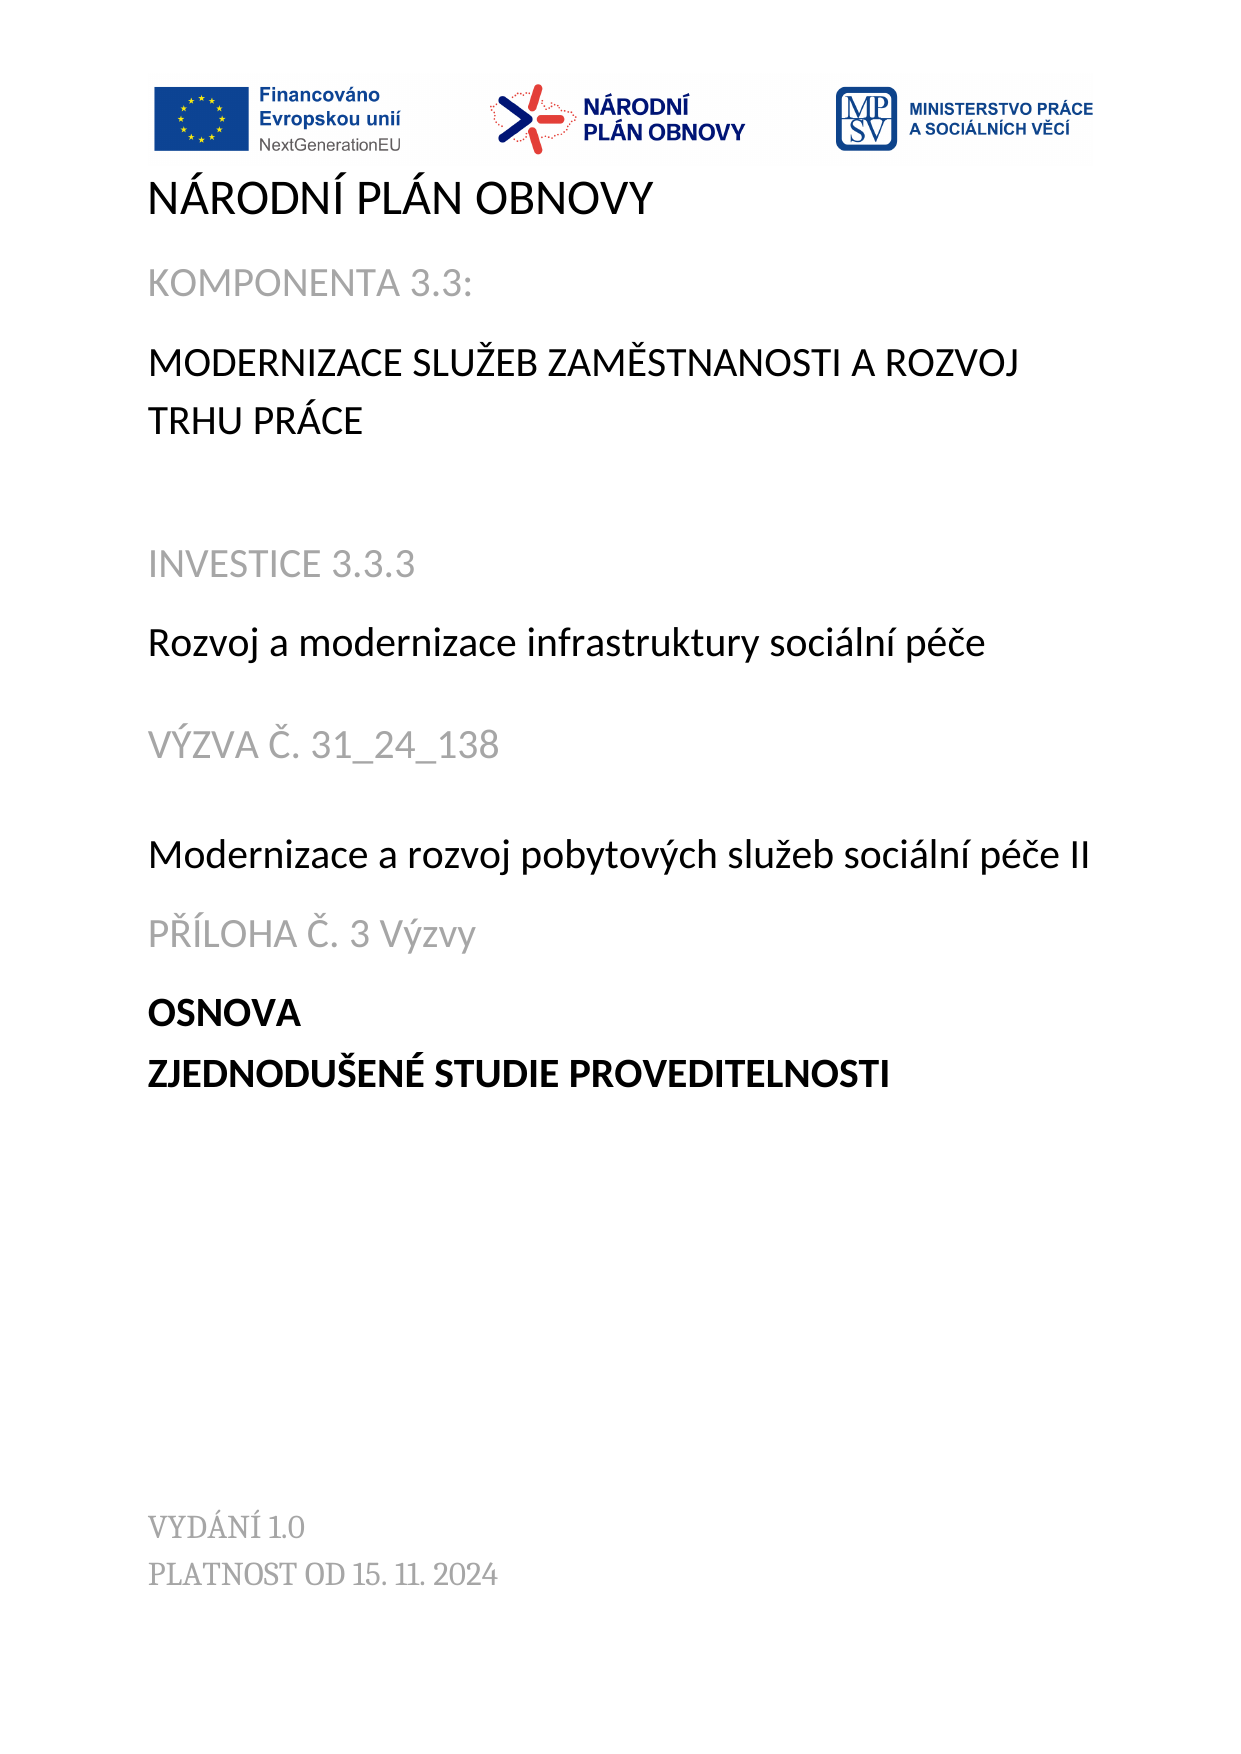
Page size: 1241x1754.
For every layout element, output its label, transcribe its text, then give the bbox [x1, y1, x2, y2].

text MODERNIZACE SLUŽEB ZAMĚSTNANOSTI A ROZVOJ TRHU PRÁCE [148, 336, 1092, 445]
text KOMPONENTA 3.3: [148, 256, 1092, 307]
text NÁRODNÍ PLÁN OBNOVY [148, 166, 1122, 227]
text Rozvoj a modernizace infrastruktury sociální péče [148, 616, 1092, 667]
picture [147, 73, 1093, 166]
text Modernizace a rozvoj pobytových služeb sociální péče II [148, 828, 1092, 878]
text VÝZVA Č. 31_24_138 [148, 718, 1092, 769]
text INVESTICE 3.3.3 [148, 537, 1092, 588]
text VYDÁNÍ 1.0 [148, 1509, 1092, 1547]
text PLATNOST OD 15. 11. 2024 [148, 1555, 1092, 1593]
text Osnova ZJEDNODUŠENÉ studie proveditelnosti [148, 986, 1092, 1098]
text PŘÍLOHA Č. 3 Výzvy [148, 907, 1092, 958]
